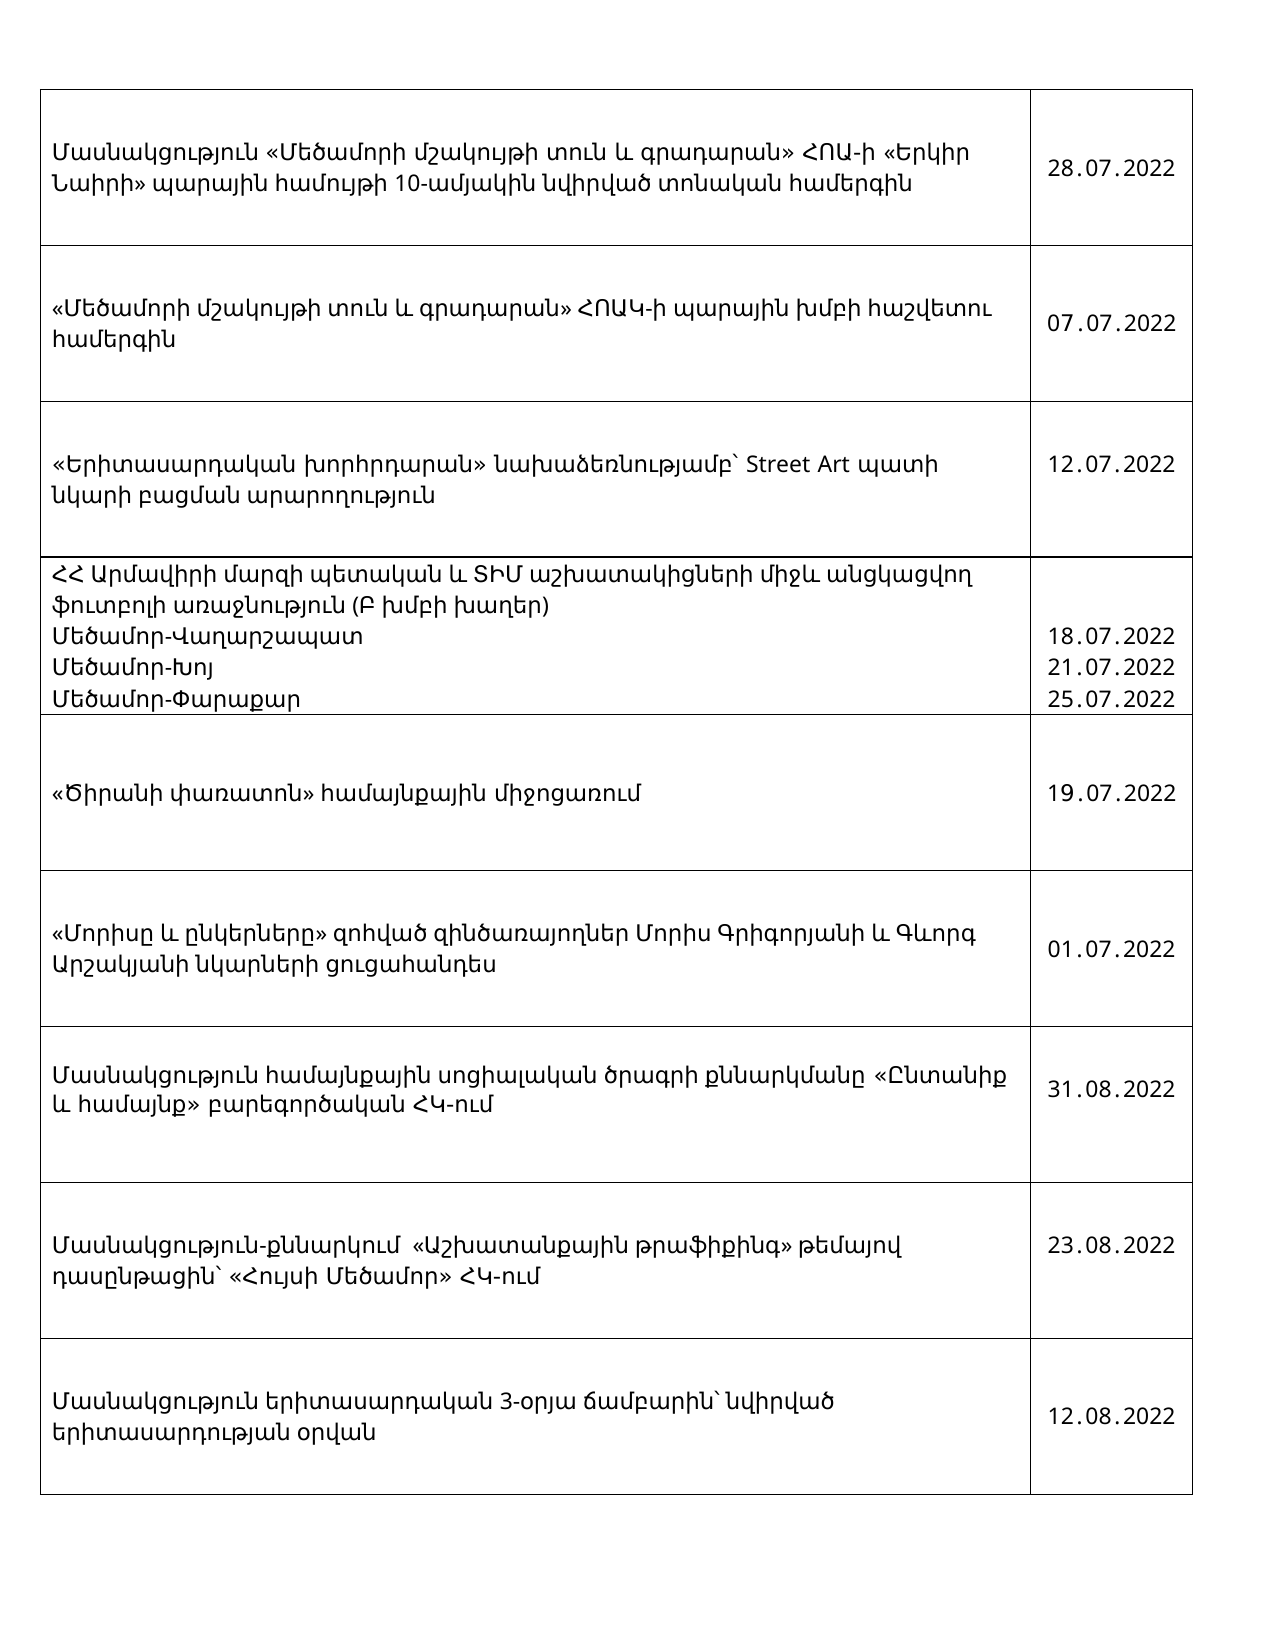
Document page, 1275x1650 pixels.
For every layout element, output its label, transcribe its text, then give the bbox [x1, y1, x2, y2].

table_cell ՀՀ Արմավիրի մարզի պետական և ՏԻՄ աշխատակիցների միջև անցկացվող ֆուտբոլի առաջնություն (Բ խմբի խաղեր) Մեծամոր-Վաղարշապատ Մեծամոր-Խոյ Մեծամոր-Փարաքար [41, 558, 1030, 714]
table_cell «Ծիրանի փառատոն» համայնքային միջոցառում [41, 715, 1030, 870]
table_cell Մասնակցություն «Մեծամորի մշակույթի տուն և գրադարան» ՀՈԱ-ի «Երկիր Նաիրի» պարային համույթի 10-ամյակին նվիրված տոնական համերգին [41, 90, 1030, 244]
table_cell 28․07․2022 [1031, 90, 1192, 244]
table_cell «Երիտասարդական խորհրդարան» նախաձեռնությամբ՝ Street Art պատի նկարի բացման արարողություն [41, 402, 1030, 556]
table_cell Մասնակցություն համայնքային սոցիալական ծրագրի քննարկմանը «Ընտանիք և համայնք» բարեգործական ՀԿ-ում [41, 1027, 1030, 1182]
table_cell 31․08․2022 [1031, 1027, 1192, 1182]
table_cell 18․07․2022 21․07․2022 25․07․2022 [1031, 558, 1192, 714]
table_cell «Մեծամորի մշակույթի տուն և գրադարան» ՀՈԱԿ-ի պարային խմբի հաշվետու համերգին [41, 246, 1030, 401]
table_cell «Մորիսը և ընկերները» զոհված զինծառայողներ Մորիս Գրիգորյանի և Գևորգ Արշակյանի նկարների ցուցահանդես [41, 871, 1030, 1026]
table_cell 12․07․2022 [1031, 402, 1192, 556]
table_cell 01․07․2022 [1031, 871, 1192, 1026]
table_cell Մասնակցություն-քննարկում «Աշխատանքային թրաֆիքինգ» թեմայով դասընթացին՝ «Հույսի Մեծամոր» ՀԿ-ում [41, 1183, 1030, 1337]
table_cell 19․07․2022 [1031, 715, 1192, 870]
table_cell 07․07․2022 [1031, 246, 1192, 401]
table_cell 12․08․2022 [1031, 1339, 1192, 1493]
table_cell 23․08․2022 [1031, 1183, 1192, 1337]
table_cell Մասնակցություն երիտասարդական 3-օրյա ճամբարին՝ նվիրված երիտասարդության օրվան [41, 1339, 1030, 1493]
